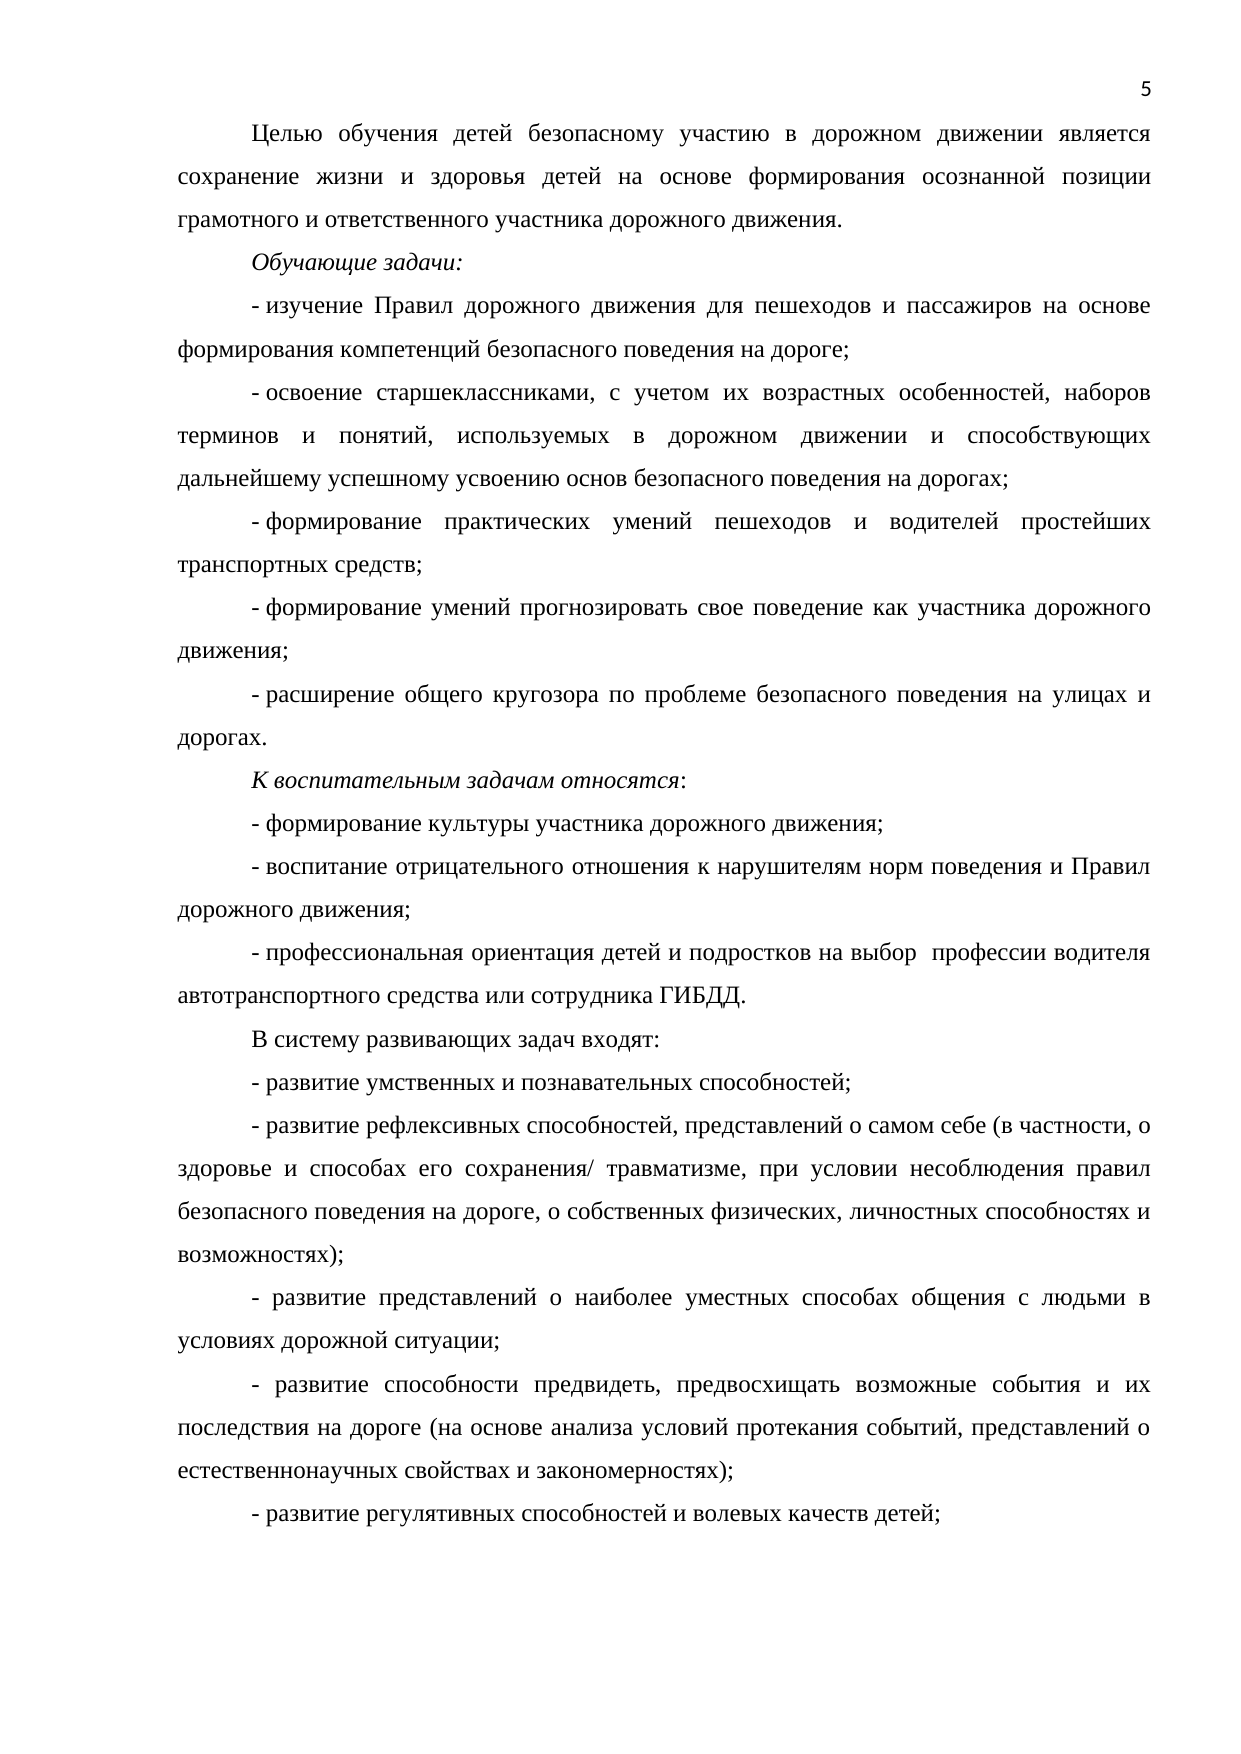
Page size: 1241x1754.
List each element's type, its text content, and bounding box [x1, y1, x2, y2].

text - развитие регулятивных способностей и волевых качеств детей; [177, 1498, 1152, 1527]
text - развитие рефлексивных способностей, представлений о самом себе (в частности, о здоровье и способах его сохранения/ травматизме, при условии несоблюдения правил безопасного поведения на дороге, о собственных физических, личностных способностях и возможностях); [177, 1110, 1152, 1268]
text - формирование умений прогнозировать свое поведение как участника дорожного движения; [177, 592, 1152, 664]
text - изучение Правил дорожного движения для пешеходов и пассажиров на основе формирования компетенций безопасного поведения на дороге; [177, 291, 1152, 362]
text - развитие представлений о наиболее уместных способах общения с людьми в условиях дорожной ситуации; [177, 1282, 1152, 1354]
text К воспитательным задачам относятся: [177, 765, 1152, 794]
text - воспитание отрицательного отношения к нарушителям норм поведения и Правил дорожного движения; [177, 851, 1152, 923]
text - расширение общего кругозора по проблеме безопасного поведения на улицах и дорогах. [177, 679, 1152, 751]
text - формирование практических умений пешеходов и водителей простейших транспортных средств; [177, 506, 1152, 578]
text - профессиональная ориентация детей и подростков на выбор профессии водителя автотранспортного средства или сотрудника ГИБДД. [177, 937, 1152, 1009]
text Целью обучения детей безопасному участию в дорожном движении является сохранение жизни и здоровья детей на основе формирования осознанной позиции грамотного и ответственного участника дорожного движения. [177, 118, 1152, 233]
text Обучающие задачи: [177, 247, 1152, 276]
text - освоение старшеклассниками, с учетом их возрастных особенностей, наборов терминов и понятий, используемых в дорожном движении и способствующих дальнейшему успешному усвоению основ безопасного поведения на дорогах; [177, 377, 1152, 492]
text - развитие способности предвидеть, предвосхищать возможные события и их последствия на дороге (на основе анализа условий протекания событий, представлений о естественнонаучных свойствах и закономерностях); [177, 1369, 1152, 1484]
text - развитие умственных и познавательных способностей; [177, 1067, 1152, 1096]
text - формирование культуры участника дорожного движения; [177, 808, 1152, 837]
text В систему развивающих задач входят: [177, 1024, 1152, 1052]
